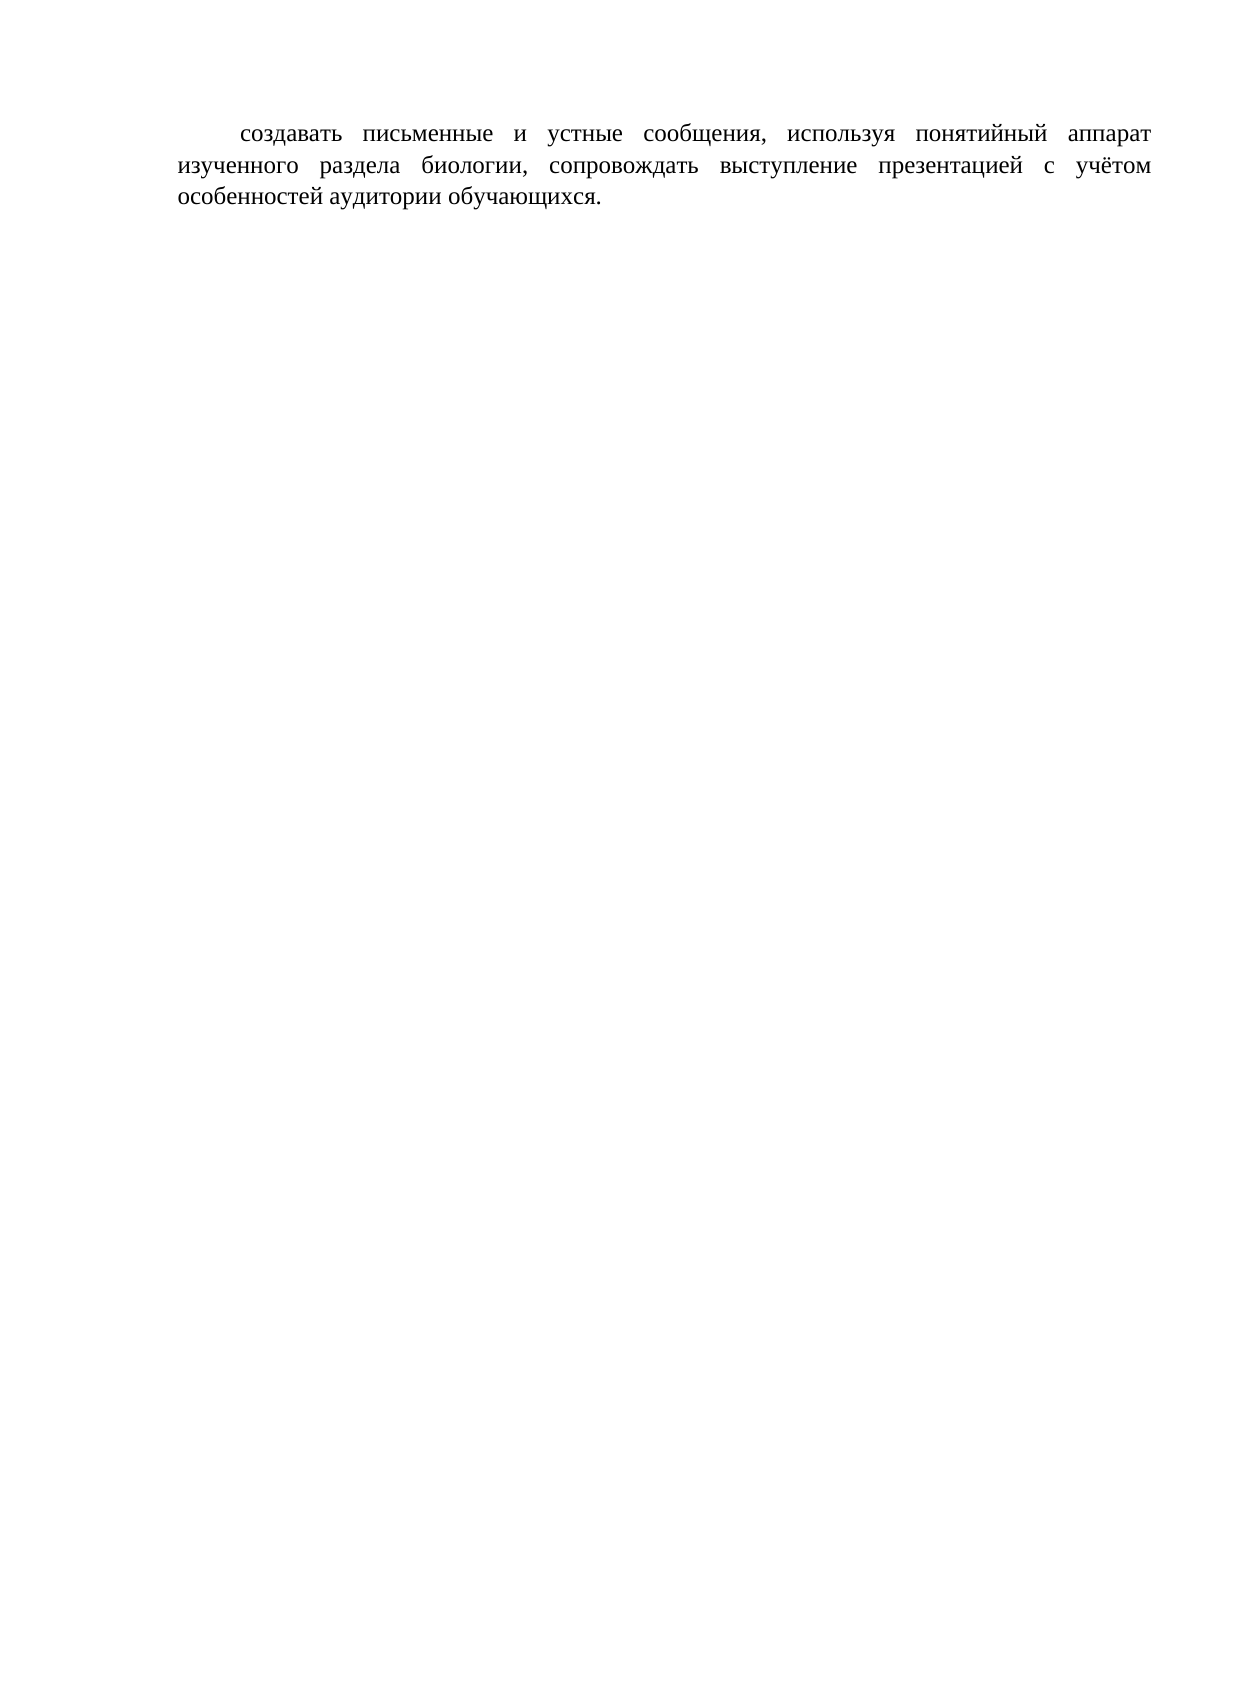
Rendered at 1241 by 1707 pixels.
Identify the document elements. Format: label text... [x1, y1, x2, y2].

text создавать письменные и устные сообщения, используя понятийный аппарат изученного раздела биологии, сопровождать выступление презентацией с учётом особенностей аудитории обучающихся. [177, 118, 1152, 210]
